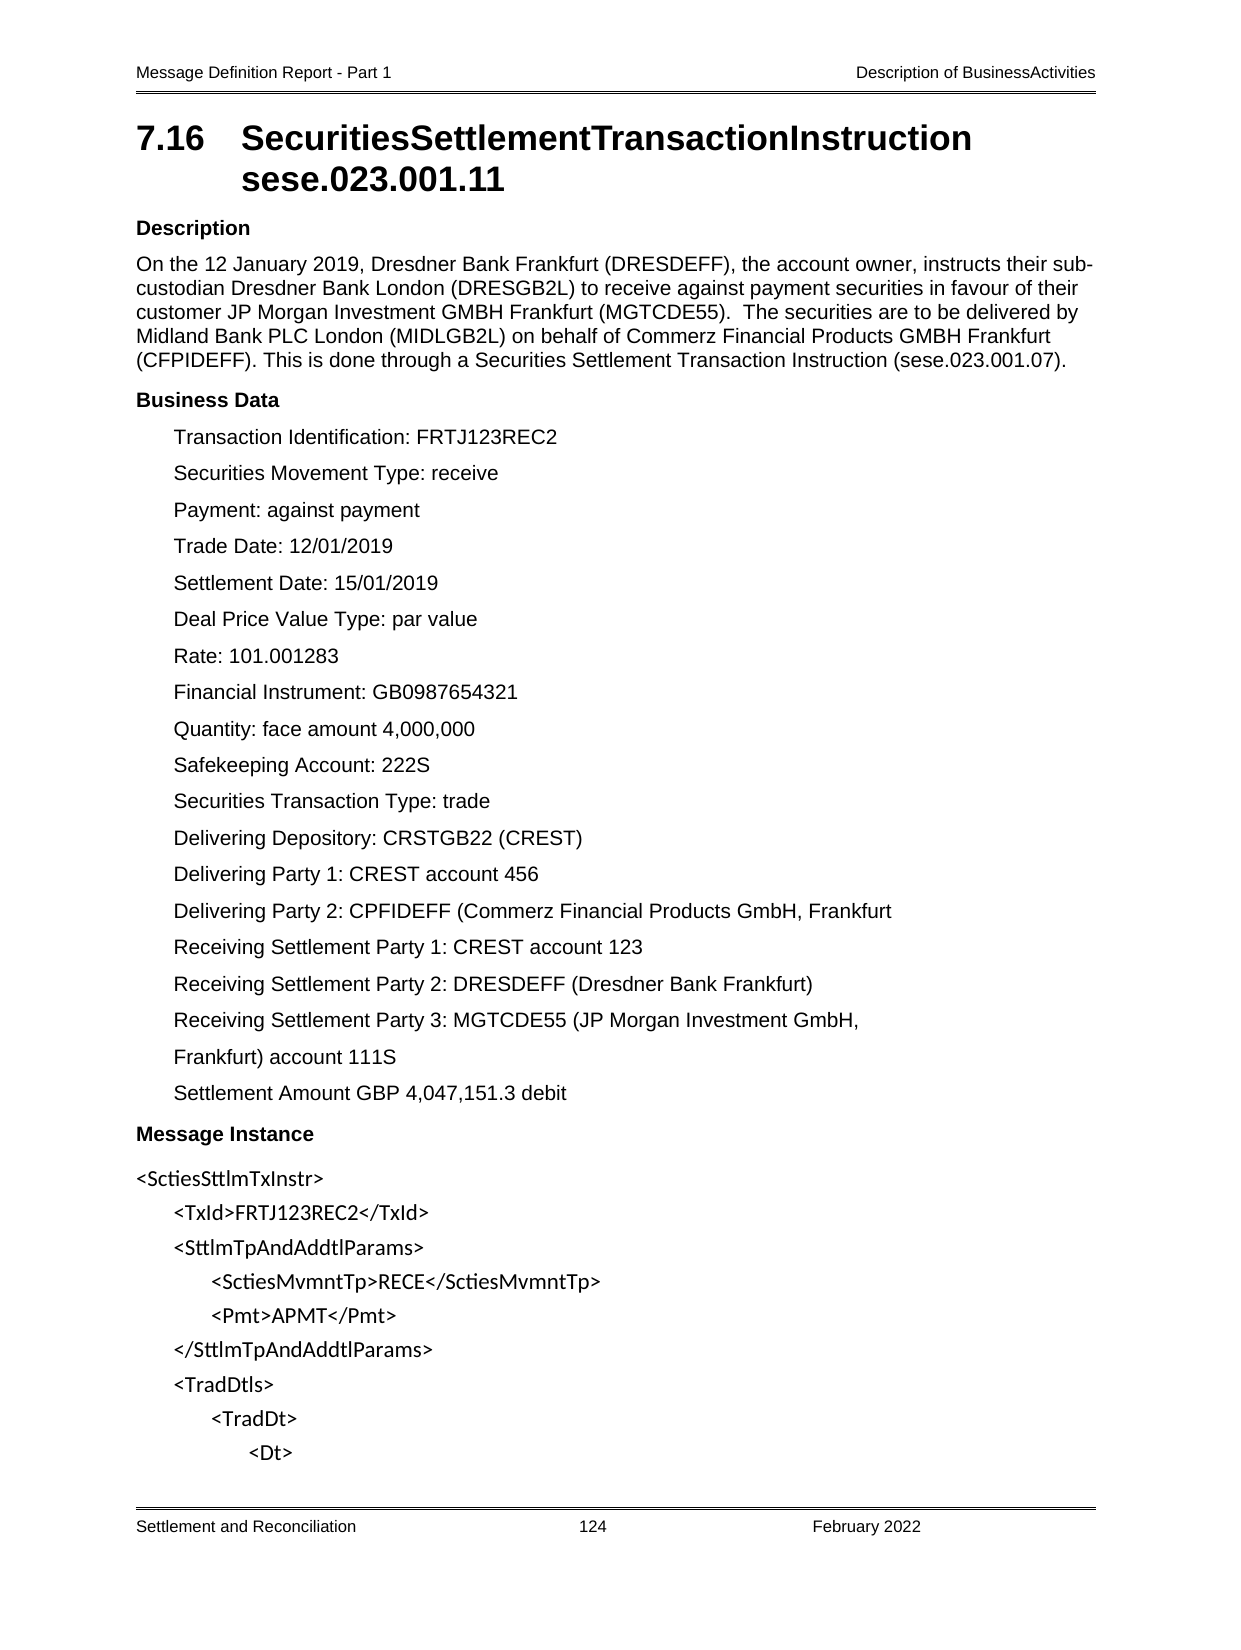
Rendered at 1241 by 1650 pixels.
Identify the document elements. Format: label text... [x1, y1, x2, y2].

text <SctiesMvmntTp>RECE</SctiesMvmntTp> [136, 1267, 1104, 1295]
text Safekeeping Account: 222S [173, 753, 1104, 777]
text Delivering Party 1: CREST account 456 [173, 862, 1104, 886]
text <SttlmTpAndAddtlParams> [136, 1233, 1104, 1261]
text <Pmt>APMT</Pmt> [136, 1301, 1104, 1329]
text Receiving Settlement Party 3: MGTCDE55 (JP Morgan Investment GmbH, [173, 1008, 1104, 1032]
text <TradDtls> [136, 1370, 1104, 1398]
text Rate: 101.001283 [173, 643, 1104, 667]
text Business Data [136, 388, 1104, 412]
text <SctiesSttlmTxInstr> [136, 1164, 1104, 1192]
text Description [136, 215, 1104, 239]
text <TradDt> [136, 1404, 1104, 1432]
subtitle SecuritiesSettlementTransactionInstruction sese.023.001.11 [136, 117, 1104, 199]
text Securities Movement Type: receive [173, 461, 1104, 485]
text <Dt> [136, 1438, 1104, 1466]
text Receiving Settlement Party 2: DRESDEFF (Dresdner Bank Frankfurt) [173, 972, 1104, 996]
text Quantity: face amount 4,000,000 [173, 716, 1104, 740]
text Settlement Amount GBP 4,047,151.3 debit [173, 1081, 1104, 1105]
text On the 12 January 2019, Dresdner Bank Frankfurt (DRESDEFF), the account owner, instructs their sub-custodian Dresdner Bank London (DRESGB2L) to receive against payment securities in favour of their customer JP Morgan Investment GMBH Frankfurt (MGTCDE55). The securities are to be delivered by Midland Bank PLC London (MIDLGB2L) on behalf of Commerz Financial Products GMBH Frankfurt (CFPIDEFF). This is done through a Securities Settlement Transaction Instruction (sese.023.001.07). [136, 252, 1104, 372]
text Payment: against payment [173, 498, 1104, 522]
text Trade Date: 12/01/2019 [173, 534, 1104, 558]
text Delivering Party 2: CPFIDEFF (Commerz Financial Products GmbH, Frankfurt [173, 899, 1104, 923]
text Message Instance [136, 1122, 1104, 1146]
text Receiving Settlement Party 1: CREST account 123 [173, 935, 1104, 959]
text Financial Instrument: GB0987654321 [173, 680, 1104, 704]
text <TxId>FRTJ123REC2</TxId> [136, 1198, 1104, 1227]
text Transaction Identification: FRTJ123REC2 [173, 425, 1104, 449]
text Deal Price Value Type: par value [173, 607, 1104, 631]
text </SttlmTpAndAddtlParams> [136, 1336, 1104, 1364]
text Delivering Depository: CRSTGB22 (CREST) [173, 826, 1104, 850]
text Settlement Date: 15/01/2019 [173, 571, 1104, 594]
text Frankfurt) account 111S [173, 1044, 1104, 1068]
text Securities Transaction Type: trade [173, 789, 1104, 813]
